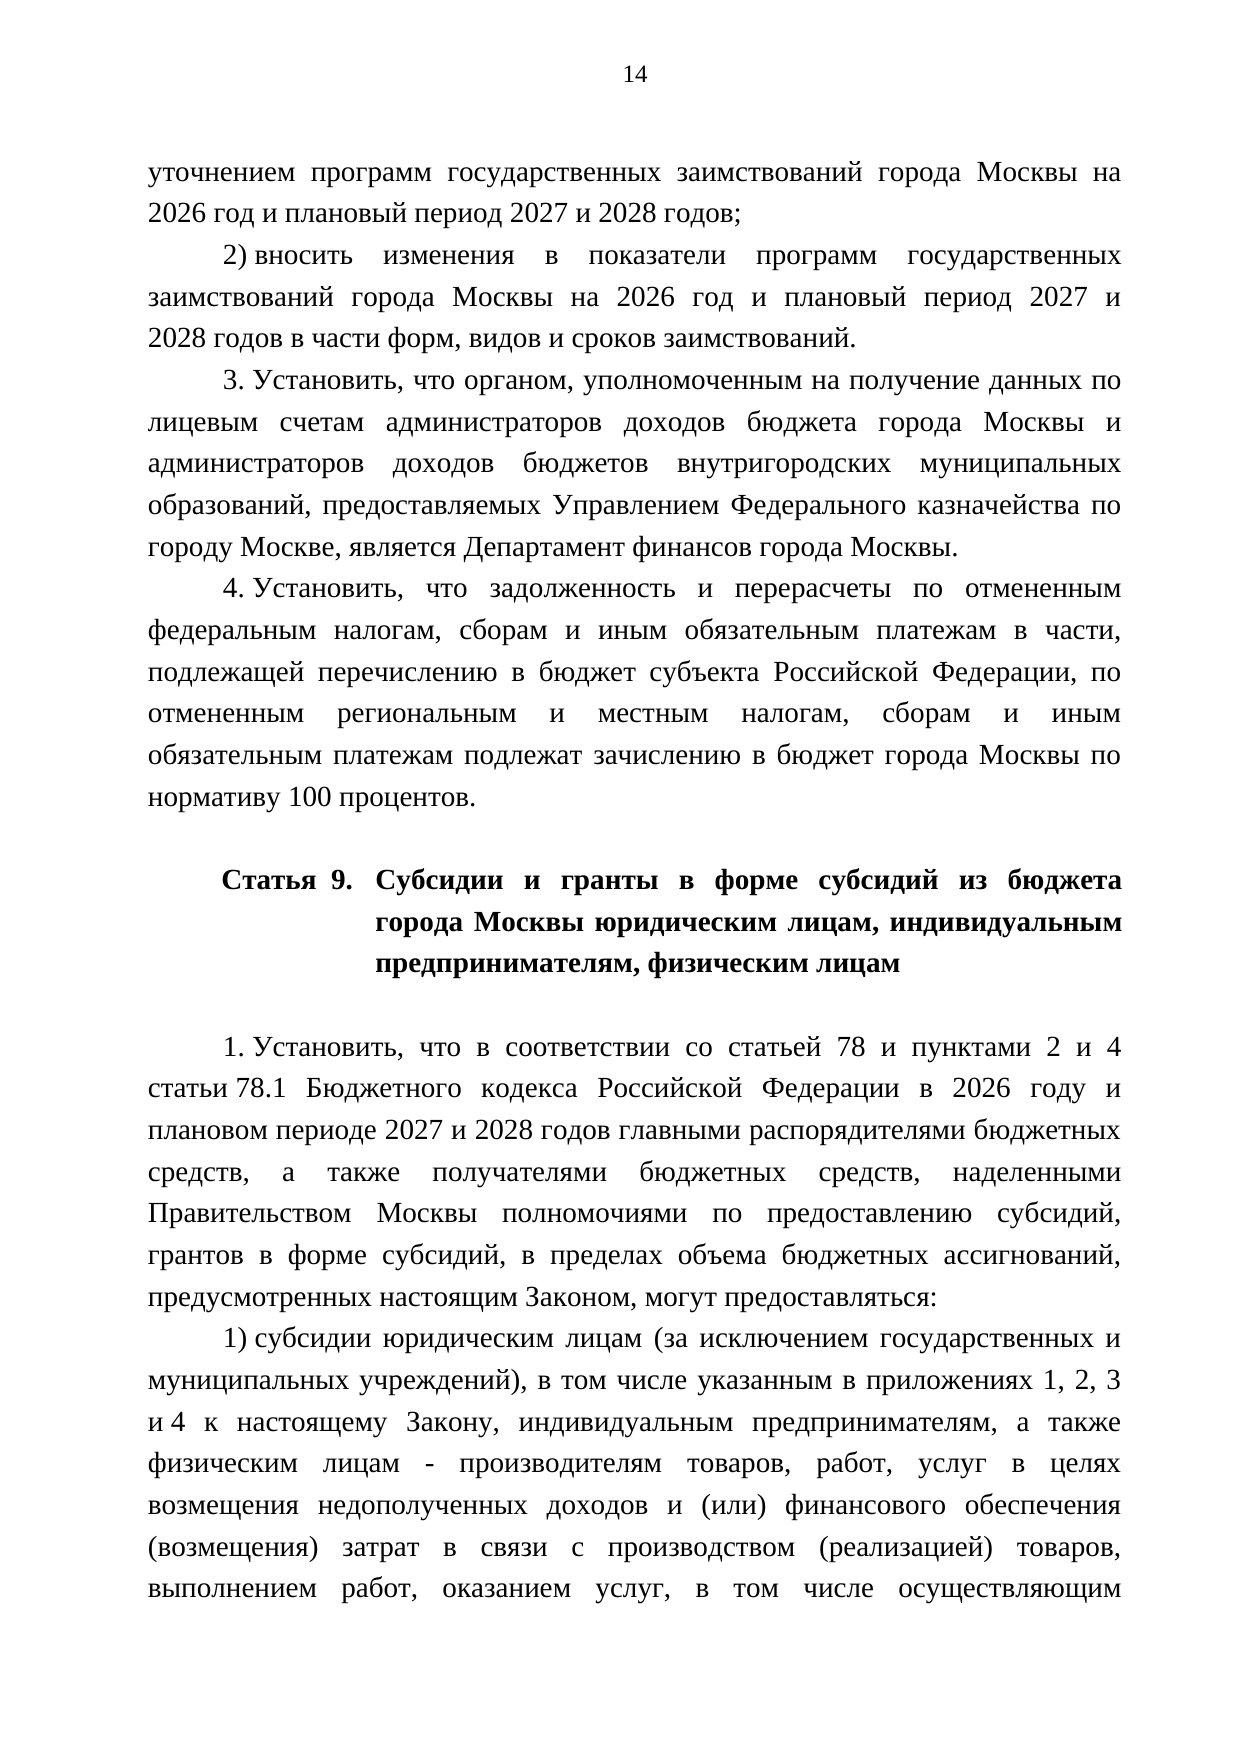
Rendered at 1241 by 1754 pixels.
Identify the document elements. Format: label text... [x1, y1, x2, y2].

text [148, 148, 1122, 231]
table_header 9. [328, 856, 372, 981]
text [148, 1314, 1122, 1606]
table_header Статья [218, 856, 328, 981]
text 1. Установить, что в соответствии со статьей 78 и пунктами 2 и 4 статьи 78.1 Бюджетного кодекса Российской Федерации в 2026 году и плановом периоде 2027 и 2028 годов главными распорядителями бюджетных средств, а также получателями бюджетных средств, наделенными Правительством Москвы полномочиями по предоставлению субсидий, грантов в форме субсидий, в пределах объема бюджетных ассигнований, предусмотренных настоящим Законом, могут предоставляться: [148, 1023, 1122, 1314]
table_header Субсидии и гранты в форме субсидий из бюджета города Москвы юридическим лицам, индивидуальным предпринимателям, физическим лицам [372, 856, 1126, 981]
text 3. Установить, что органом, уполномоченным на получение данных по лицевым счетам администраторов доходов бюджета города Москвы и администраторов доходов бюджетов внутригородских муниципальных образований, предоставляемых Управлением Федерального казначейства по городу Москве, является Департамент финансов города Москвы. [148, 356, 1122, 564]
text 4. Установить, что задолженность и перерасчеты по отмененным федеральным налогам, сборам и иным обязательным платежам в части, подлежащей перечислению в бюджет субъекта Российской Федерации, по отмененным региональным и местным налогам, сборам и иным обязательным платежам подлежат зачислению в бюджет города Москвы по нормативу 100 процентов. [148, 564, 1122, 814]
text 2) вносить изменения в показатели программ государственных заимствований города Москвы на 2026 год и плановый период 2027 и 2028 годов в части форм, видов и сроков заимствований. [148, 231, 1122, 356]
